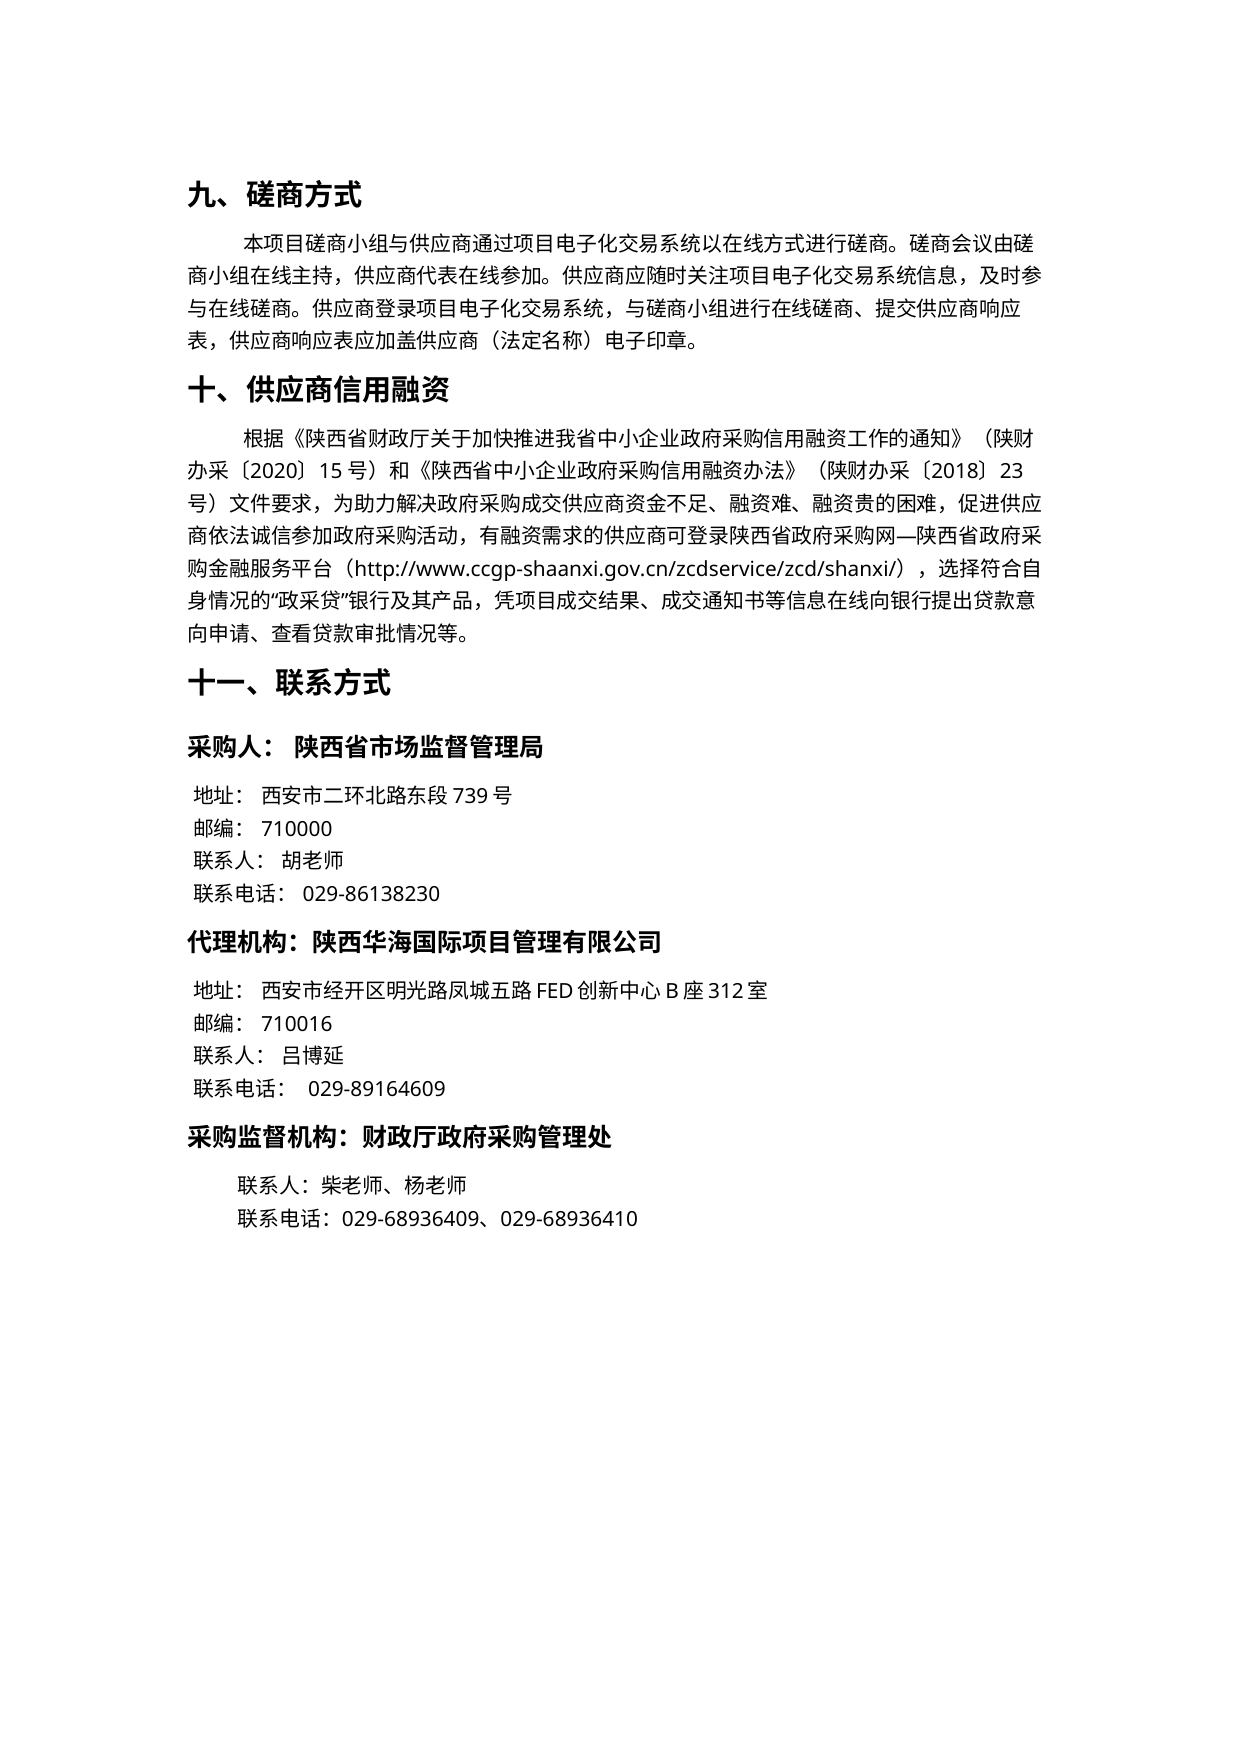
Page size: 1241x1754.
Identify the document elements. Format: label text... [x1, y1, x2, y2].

text 联系电话： 029-86138230 [187, 877, 1053, 909]
text 联系电话：029-68936409、029-68936410 [187, 1202, 1053, 1234]
text 联系人： 吕博延 [187, 1039, 1053, 1072]
text 十一、联系方式 [187, 649, 1053, 714]
text 联系人： 胡老师 [187, 844, 1053, 877]
text 本项目磋商小组与供应商通过项目电子化交易系统以在线方式进行磋商。磋商会议由磋商小组在线主持，供应商代表在线参加。供应商应随时关注项目电子化交易系统信息，及时参与在线磋商。供应商登录项目电子化交易系统，与磋商小组进行在线磋商、提交供应商响应表，供应商响应表应加盖供应商（法定名称）电子印章。 [187, 227, 1053, 357]
text 采购人： 陕西省市场监督管理局 [187, 714, 1053, 779]
text 地址： 西安市二环北路东段739号 [187, 779, 1053, 812]
text 邮编： 710016 [187, 1007, 1053, 1039]
text 联系人：柴老师、杨老师 [187, 1169, 1053, 1202]
text 十、供应商信用融资 [187, 357, 1053, 422]
text 九、磋商方式 [187, 162, 1053, 227]
text 采购监督机构：财政厅政府采购管理处 [187, 1104, 1053, 1169]
text 邮编： 710000 [187, 812, 1053, 844]
text 代理机构：陕西华海国际项目管理有限公司 [187, 909, 1053, 974]
text 联系电话： 029-89164609 [187, 1072, 1053, 1104]
text 根据《陕西省财政厅关于加快推进我省中小企业政府采购信用融资工作的通知》（陕财办采〔2020〕15 号）和《陕西省中小企业政府采购信用融资办法》（陕财办采〔2018〕23 号）文件要求，为助力解决政府采购成交供应商资金不足、融资难、融资贵的困难，促进供应商依法诚信参加政府采购活动，有融资需求的供应商可登录陕西省政府采购网—陕西省政府采购金融服务平台（http://www.ccgp-shaanxi.gov.cn/zcdservice/zcd/shanxi/），选择符合自身情况的“政采贷”银行及其产品，凭项目成交结果、成交通知书等信息在线向银行提出贷款意向申请、查看贷款审批情况等。 [187, 422, 1053, 649]
text 地址： 西安市经开区明光路凤城五路FED创新中心B座312室 [187, 974, 1053, 1007]
